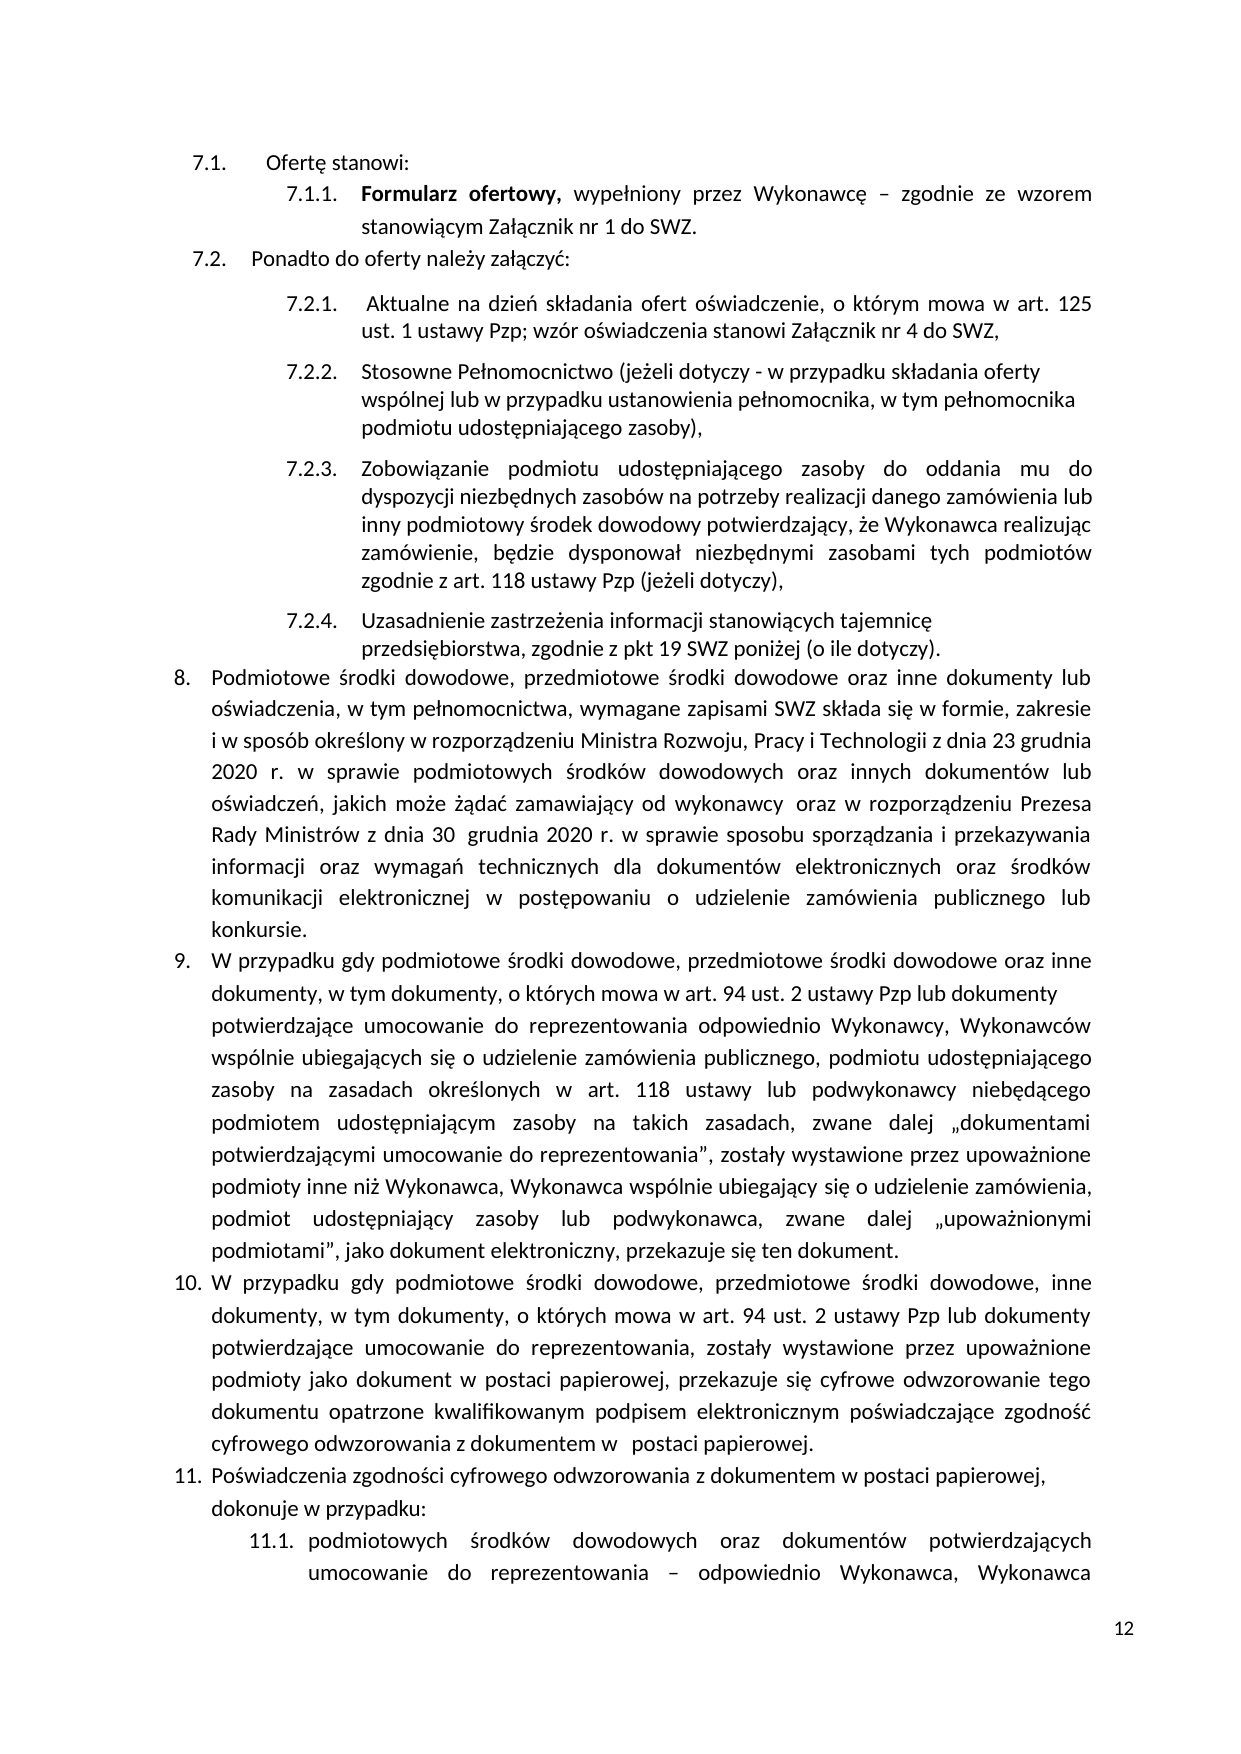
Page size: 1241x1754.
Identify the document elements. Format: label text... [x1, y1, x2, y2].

list Aktualne na dzień składania ofert oświadczenie, o którym mowa w art. 125 ust. 1 ustawy Pzp; wzór oświadczenia stanowi Załącznik nr 4 do SWZ, [286, 289, 1092, 345]
list Podmiotowe środki dowodowe, przedmiotowe środki dowodowe oraz inne dokumenty lub oświadczenia, w tym pełnomocnictwa, wymagane zapisami SWZ składa się w formie, zakresie i w sposób określony w rozporządzeniu Ministra Rozwoju, Pracy i Technologii z dnia 23 grudnia 2020 r. w sprawie podmiotowych środków dowodowych oraz innych dokumentów lub oświadczeń, jakich może żądać zamawiający od wykonawcy oraz w rozporządzeniu Prezesa Rady Ministrów z dnia 30 grudnia 2020 r. w sprawie sposobu sporządzania i przekazywania informacji oraz wymagań technicznych dla dokumentów elektronicznych oraz środków komunikacji elektronicznej w postępowaniu o udzielenie zamówienia publicznego lub konkursie. [173, 663, 1092, 943]
list Ponadto do oferty należy załączyć: [192, 244, 1093, 272]
list Formularz ofertowy, wypełniony przez Wykonawcę – zgodnie ze wzorem stanowiącym Załącznik nr 1 do SWZ. [286, 179, 1092, 240]
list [248, 1526, 1092, 1586]
list Uzasadnienie zastrzeżenia informacji stanowiących tajemnicę przedsiębiorstwa, zgodnie z pkt 19 SWZ poniżej (o ile dotyczy). [286, 607, 991, 663]
list Stosowne Pełnomocnictwo (jeżeli dotyczy - w przypadku składania oferty wspólnej lub w przypadku ustanowienia pełnomocnika, w tym pełnomocnika podmiotu udostępniającego zasoby), [286, 357, 1092, 441]
text potwierdzające umocowanie do reprezentowania odpowiednio Wykonawcy, Wykonawców wspólnie ubiegających się o udzielenie zamówienia publicznego, podmiotu udostępniającego zasoby na zasadach określonych w art. 118 ustawy lub podwykonawcy niebędącego podmiotem udostępniającym zasoby na takich zasadach, zwane dalej „dokumentami potwierdzającymi umocowanie do reprezentowania”, zostały wystawione przez upoważnione podmioty inne niż Wykonawca, Wykonawca wspólnie ubiegający się o udzielenie zamówienia, podmiot udostępniający zasoby lub podwykonawca, zwane dalej „upoważnionymi podmiotami”, jako dokument elektroniczny, przekazuje się ten dokument. [211, 1011, 1092, 1264]
list Ofertę stanowi: [192, 148, 1093, 176]
list Poświadczenia zgodności cyfrowego odwzorowania z dokumentem w postaci papierowej, dokonuje w przypadku: [173, 1462, 1047, 1522]
list W przypadku gdy podmiotowe środki dowodowe, przedmiotowe środki dowodowe, inne dokumenty, w tym dokumenty, o których mowa w art. 94 ust. 2 ustawy Pzp lub dokumenty potwierdzające umocowanie do reprezentowania, zostały wystawione przez upoważnione podmioty jako dokument w postaci papierowej, przekazuje się cyfrowe odwzorowanie tego dokumentu opatrzone kwalifikowanym podpisem elektronicznym poświadczające zgodność cyfrowego odwzorowania z dokumentem w postaci papierowej. [173, 1268, 1092, 1457]
list W przypadku gdy podmiotowe środki dowodowe, przedmiotowe środki dowodowe oraz inne dokumenty, w tym dokumenty, o których mowa w art. 94 ust. 2 ustawy Pzp lub dokumenty [173, 947, 1092, 1007]
list Zobowiązanie podmiotu udostępniającego zasoby do oddania mu do dyspozycji niezbędnych zasobów na potrzeby realizacji danego zamówienia lub inny podmiotowy środek dowodowy potwierdzający, że Wykonawca realizując zamówienie, będzie dysponował niezbędnymi zasobami tych podmiotów zgodnie z art. 118 ustawy Pzp (jeżeli dotyczy), [286, 454, 1093, 594]
